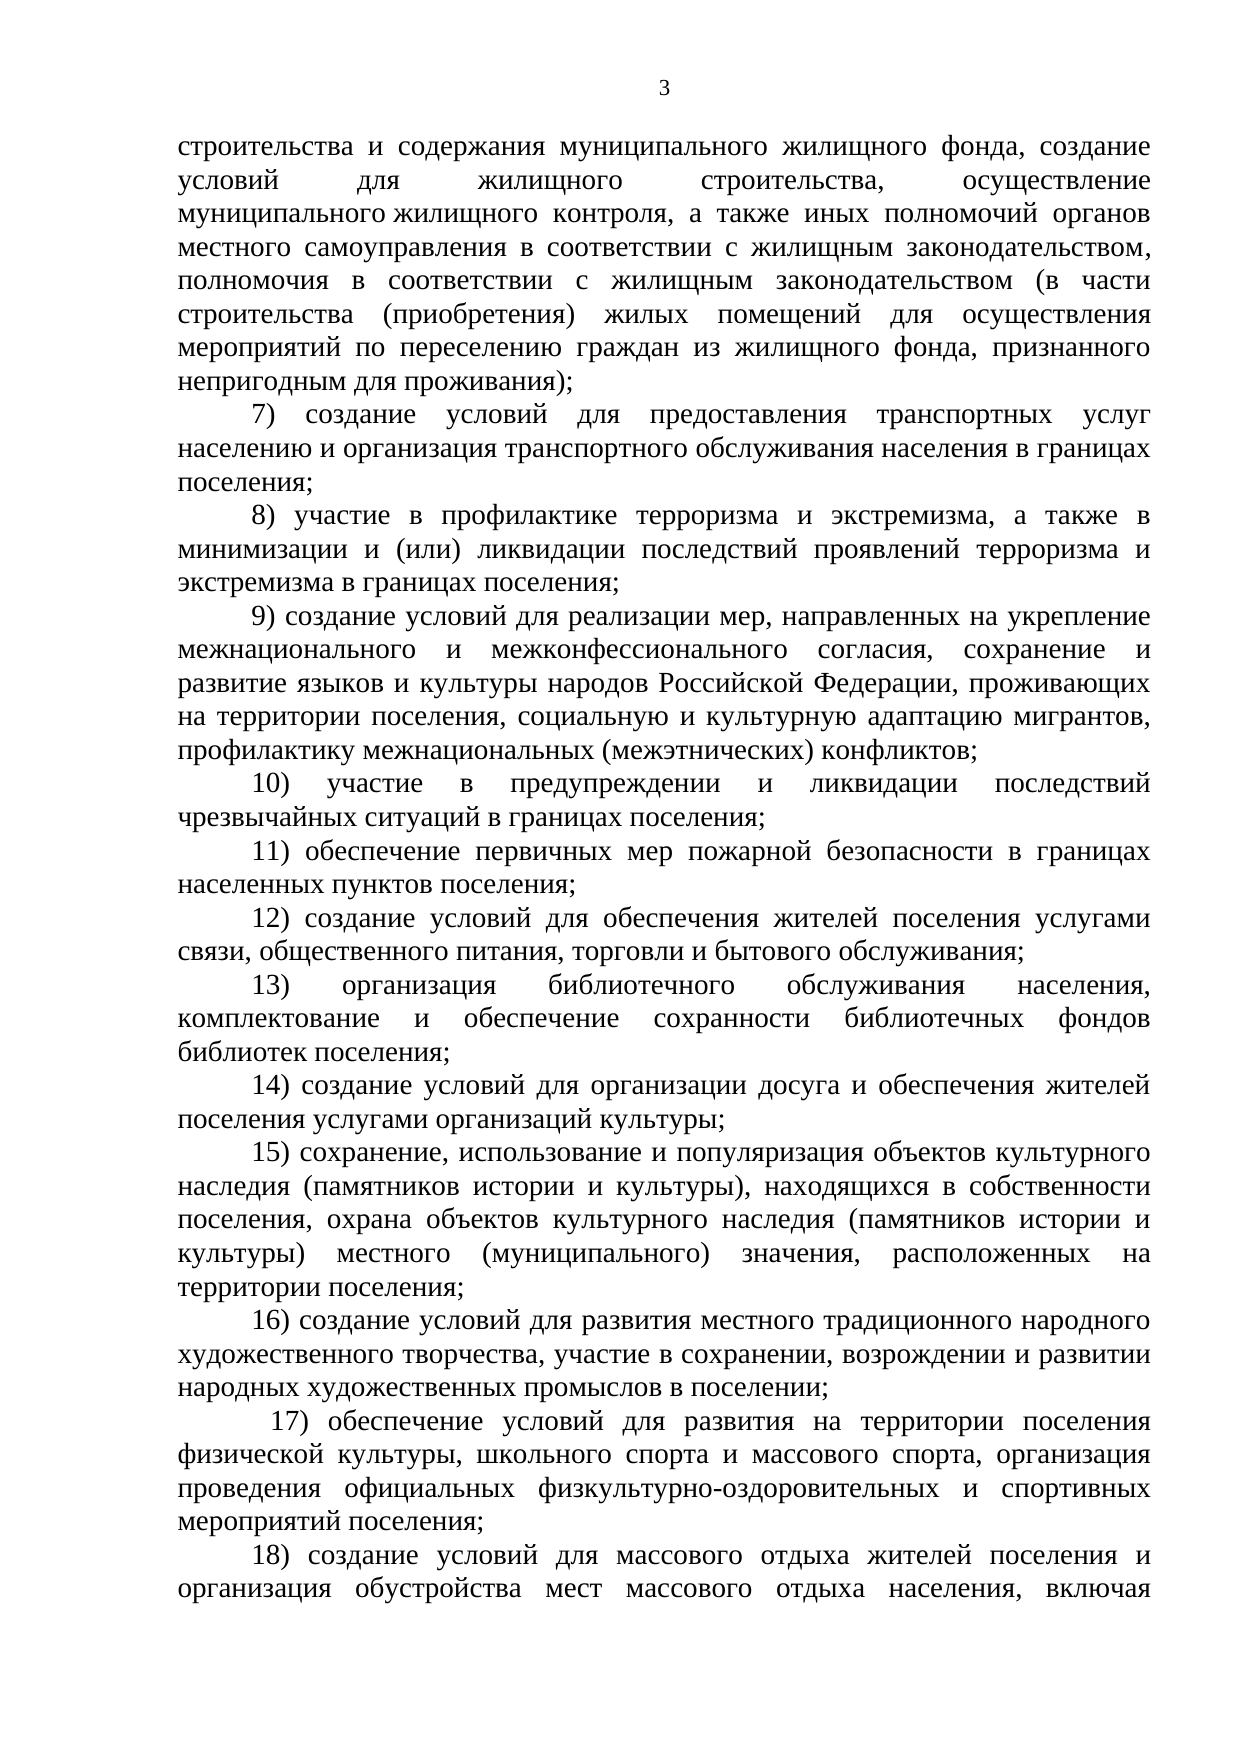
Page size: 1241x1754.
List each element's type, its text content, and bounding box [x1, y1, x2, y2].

text 12) создание условий для обеспечения жителей поселения услугами связи, общественного питания, торговли и бытового обслуживания; [177, 900, 1152, 967]
text 8) участие в профилактике терроризма и экстремизма, а также в минимизации и (или) ликвидации последствий проявлений терроризма и экстремизма в границах поселения; [177, 497, 1152, 598]
text 16) создание условий для развития местного традиционного народного художественного творчества, участие в сохранении, возрождении и развитии народных художественных промыслов в поселении; [177, 1302, 1152, 1403]
text 11) обеспечение первичных мер пожарной безопасности в границах населенных пунктов поселения; [177, 833, 1152, 900]
text 10) участие в предупреждении и ликвидации последствий чрезвычайных ситуаций в границах поселения; [177, 766, 1152, 833]
text 9) создание условий для реализации мер, направленных на укрепление межнационального и межконфессионального согласия, сохранение и развитие языков и культуры народов Российской Федерации, проживающих на территории поселения, социальную и культурную адаптацию мигрантов, профилактику межнациональных (межэтнических) конфликтов; [177, 598, 1152, 766]
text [177, 128, 1152, 397]
text 15) сохранение, использование и популяризация объектов культурного наследия (памятников истории и культуры), находящихся в собственности поселения, охрана объектов культурного наследия (памятников истории и культуры) местного (муниципального) значения, расположенных на территории поселения; [177, 1134, 1152, 1302]
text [177, 1537, 1152, 1604]
text 14) создание условий для организации досуга и обеспечения жителей поселения услугами организаций культуры; [177, 1067, 1152, 1134]
text 13) организация библиотечного обслуживания населения, комплектование и обеспечение сохранности библиотечных фондов библиотек поселения; [177, 967, 1152, 1067]
text 17) обеспечение условий для развития на территории поселения физической культуры, школьного спорта и массового спорта, организация проведения официальных физкультурно-оздоровительных и спортивных мероприятий поселения; [177, 1403, 1152, 1537]
text 7) создание условий для предоставления транспортных услуг населению и организация транспортного обслуживания населения в границах поселения; [177, 397, 1152, 497]
